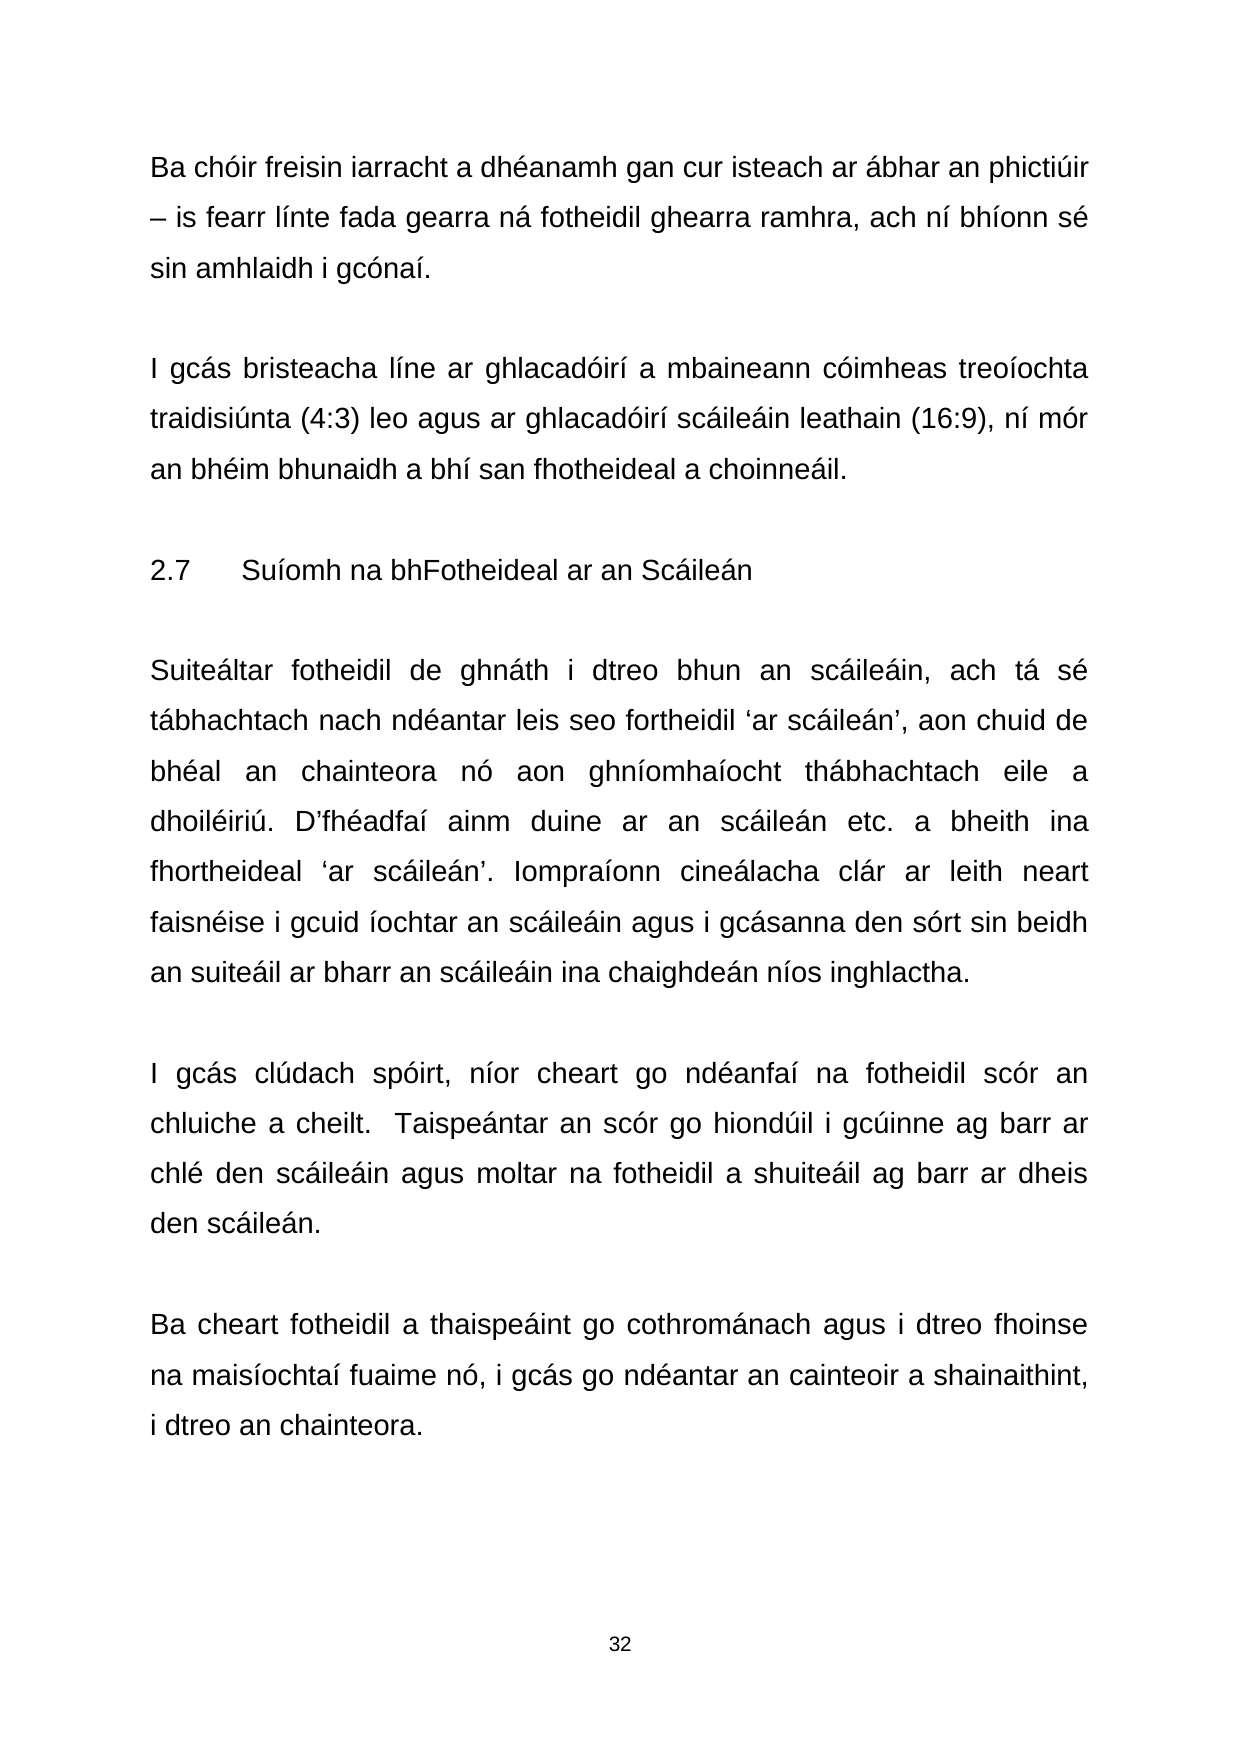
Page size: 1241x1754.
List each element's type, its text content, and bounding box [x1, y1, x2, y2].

text 2.7 Suíomh na bhFotheideal ar an Scáileán [150, 552, 1090, 586]
text Ba chóir freisin iarracht a dhéanamh gan cur isteach ar ábhar an phictiúir – is fearr línte fada gearra ná fotheidil ghearra ramhra, ach ní bhíonn sé sin amhlaidh i gcónaí. [150, 150, 1090, 284]
text I gcás clúdach spóirt, níor cheart go ndéanfaí na fotheidil scór an chluiche a cheilt. Taispeántar an scór go hiondúil i gcúinne ag barr ar chlé den scáileáin agus moltar na fotheidil a shuiteáil ag barr ar dheis den scáileán. [150, 1056, 1090, 1240]
text Suiteáltar fotheidil de ghnáth i dtreo bhun an scáileáin, ach tá sé tábhachtach nach ndéantar leis seo fortheidil ‘ar scáileán’, aon chuid de bhéal an chainteora nó aon ghníomhaíocht thábhachtach eile a dhoiléiriú. D’fhéadfaí ainm duine ar an scáileán etc. a bheith ina fhortheideal ‘ar scáileán’. Iompraíonn cineálacha clár ar leith neart faisnéise i gcuid íochtar an scáileáin agus i gcásanna den sórt sin beidh an suiteáil ar bharr an scáileáin ina chaighdeán níos inghlactha. [150, 653, 1090, 988]
text I gcás bristeacha líne ar ghlacadóirí a mbaineann cóimheas treoíochta traidisiúnta (4:3) leo agus ar ghlacadóirí scáileáin leathain (16:9), ní mór an bhéim bhunaidh a bhí san fhotheideal a choinneáil. [150, 351, 1090, 485]
text Ba cheart fotheidil a thaispeáint go cothrománach agus i dtreo fhoinse na maisíochtaí fuaime nó, i gcás go ndéantar an cainteoir a shainaithint, i dtreo an chainteora. [150, 1307, 1090, 1441]
